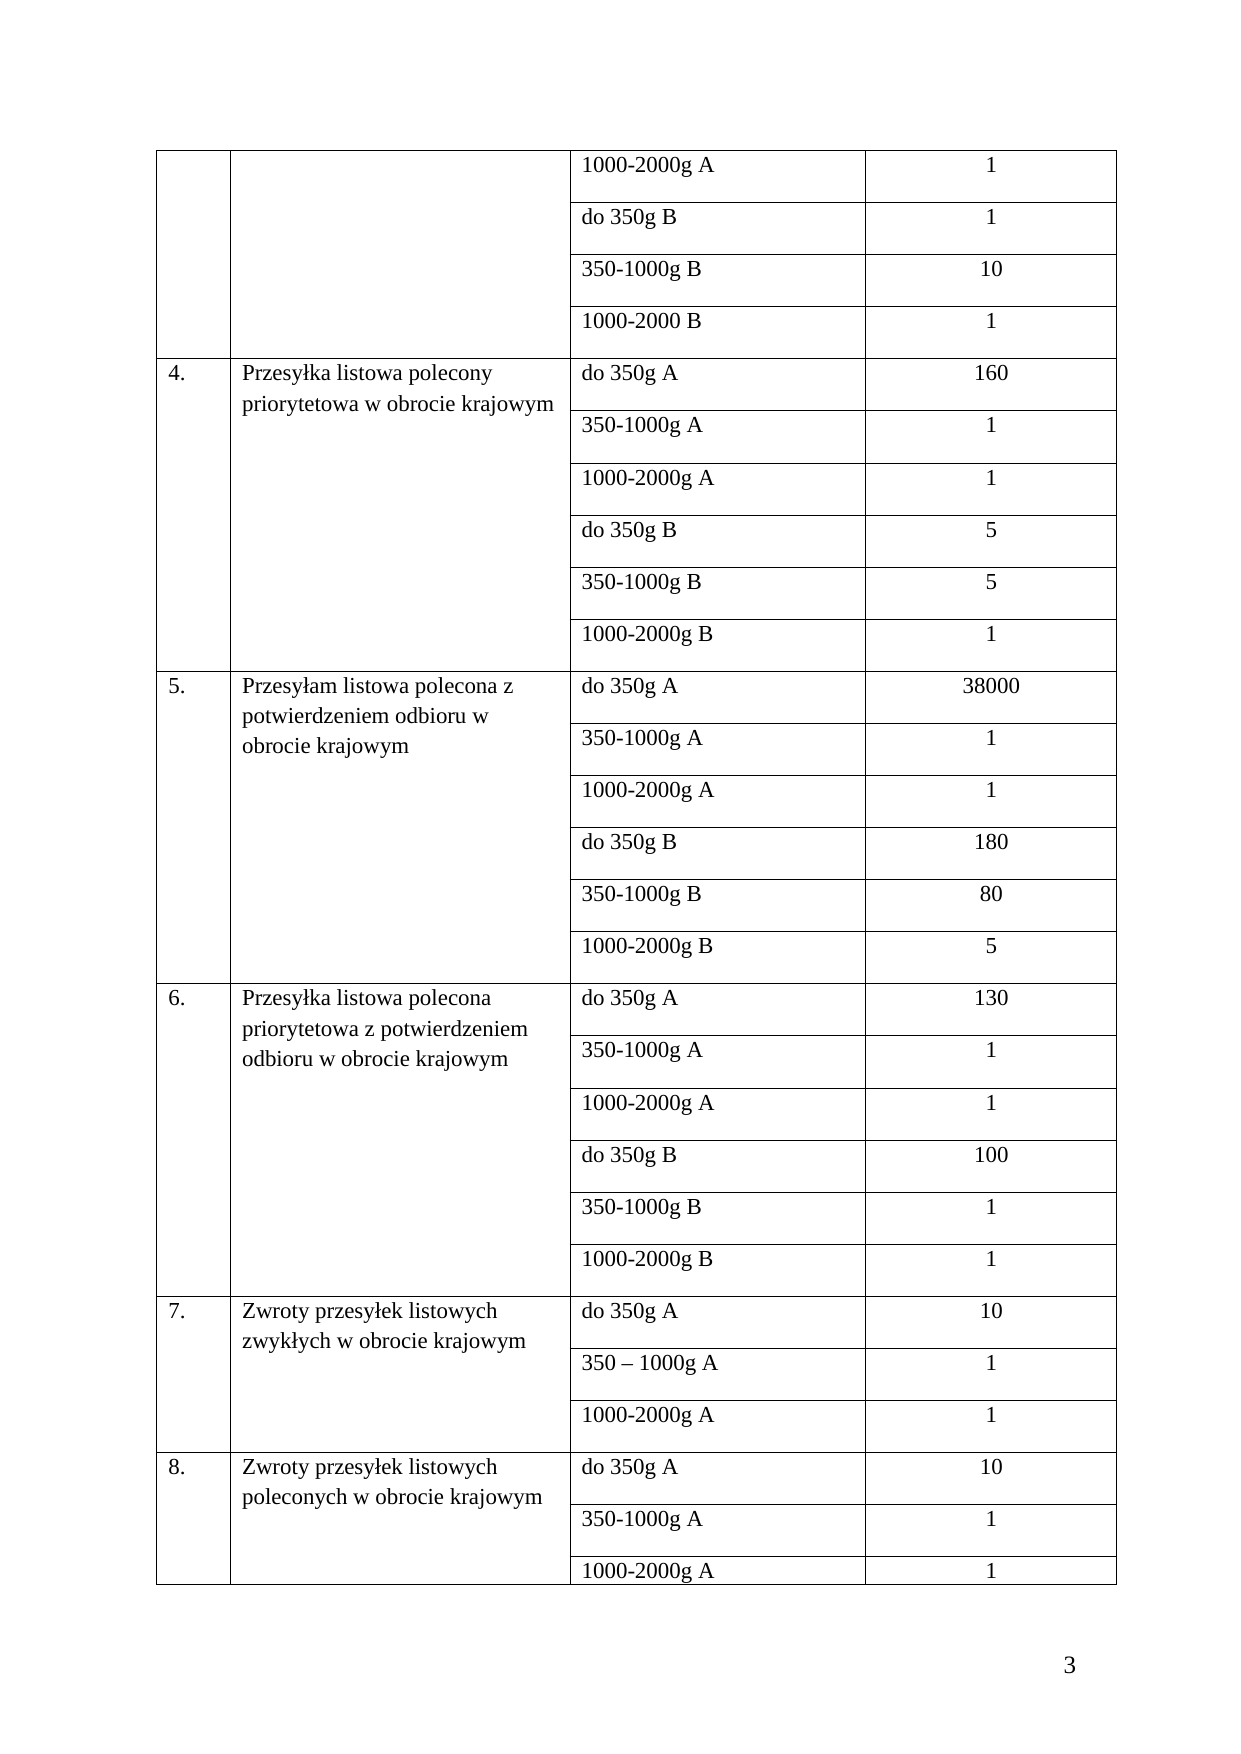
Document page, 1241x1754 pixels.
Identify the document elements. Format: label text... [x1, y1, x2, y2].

table_cell 350-1000g A [571, 1036, 865, 1087]
table_cell 4. [157, 359, 230, 671]
table_cell [157, 306, 230, 358]
table_cell 1000-2000g B [571, 932, 865, 983]
table_cell 5 [866, 932, 1116, 983]
table_cell 1 [866, 151, 1116, 202]
table_cell do 350g B [571, 828, 865, 879]
table_cell 1 [866, 1505, 1116, 1556]
table_cell 1000-2000g B [571, 1245, 865, 1296]
table_cell 1 [866, 1193, 1116, 1244]
table_cell 1000-2000g B [571, 620, 865, 671]
table_cell 1 [866, 620, 1116, 671]
table_cell 1 [866, 1349, 1116, 1400]
table_cell 10 [866, 1453, 1116, 1504]
table_cell 350-1000g B [571, 1193, 865, 1244]
table_cell 1000-2000g A [571, 464, 865, 514]
table_cell 350-1000g A [571, 411, 865, 462]
table_cell do 350g A [571, 984, 865, 1035]
table_cell 350-1000g B [571, 568, 865, 619]
table_cell 10 [866, 255, 1116, 306]
table_cell 100 [866, 1141, 1116, 1192]
table_cell 350-1000g B [571, 255, 865, 306]
table_cell 5. [157, 672, 230, 983]
table_cell 5 [866, 568, 1116, 619]
table_cell do 350g B [571, 1141, 865, 1192]
table_cell do 350g A [571, 1297, 865, 1348]
table_cell 6. [157, 984, 230, 1296]
table_cell 160 [866, 359, 1116, 410]
table_cell Zwroty przesyłek listowych zwykłych w obrocie krajowym [231, 1297, 570, 1452]
table_cell 8. [157, 1453, 230, 1584]
table_cell 1 [866, 1401, 1116, 1452]
table_cell [231, 306, 570, 358]
table_cell 1 [866, 307, 1116, 358]
table_cell 5 [866, 516, 1116, 567]
table_cell 1 [866, 1245, 1116, 1296]
table_cell 1 [866, 724, 1116, 775]
table_cell 1 [866, 1036, 1116, 1087]
table_cell 350 – 1000g A [571, 1349, 865, 1400]
table_cell 1 [866, 464, 1116, 514]
table_cell 350-1000g A [571, 1505, 865, 1556]
table_cell 10 [866, 1297, 1116, 1348]
table_cell 1 [866, 1557, 1116, 1584]
table_cell 38000 [866, 672, 1116, 723]
table_cell do 350g B [571, 516, 865, 567]
table_cell 1 [866, 203, 1116, 254]
table_cell 1000-2000g A [571, 151, 865, 202]
table_cell 130 [866, 984, 1116, 1035]
table_cell 350-1000g A [571, 724, 865, 775]
table_cell 350-1000g B [571, 880, 865, 931]
table_cell do 350g B [571, 203, 865, 254]
table_cell Przesyłam listowa polecona z potwierdzeniem odbioru w obrocie krajowym [231, 672, 570, 983]
table_cell do 350g A [571, 1453, 865, 1504]
table_cell 1000-2000 B [571, 307, 865, 358]
table_cell 1 [866, 776, 1116, 827]
table_cell 80 [866, 880, 1116, 931]
table_cell Przesyłka listowa polecony priorytetowa w obrocie krajowym [231, 359, 570, 671]
table_cell 1 [866, 1089, 1116, 1139]
table_cell 1000-2000g A [571, 776, 865, 827]
table_cell 1000-2000g A [571, 1089, 865, 1139]
table_cell 1000-2000g A [571, 1401, 865, 1452]
table_cell 1000-2000g A [571, 1557, 865, 1584]
table_cell Przesyłka listowa polecona priorytetowa z potwierdzeniem odbioru w obrocie krajowym [231, 984, 570, 1296]
table_cell do 350g A [571, 359, 865, 410]
table_cell 180 [866, 828, 1116, 879]
table_cell 7. [157, 1297, 230, 1452]
table_cell Zwroty przesyłek listowych poleconych w obrocie krajowym [231, 1453, 570, 1584]
table_cell do 350g A [571, 672, 865, 723]
table_cell 1 [866, 411, 1116, 462]
